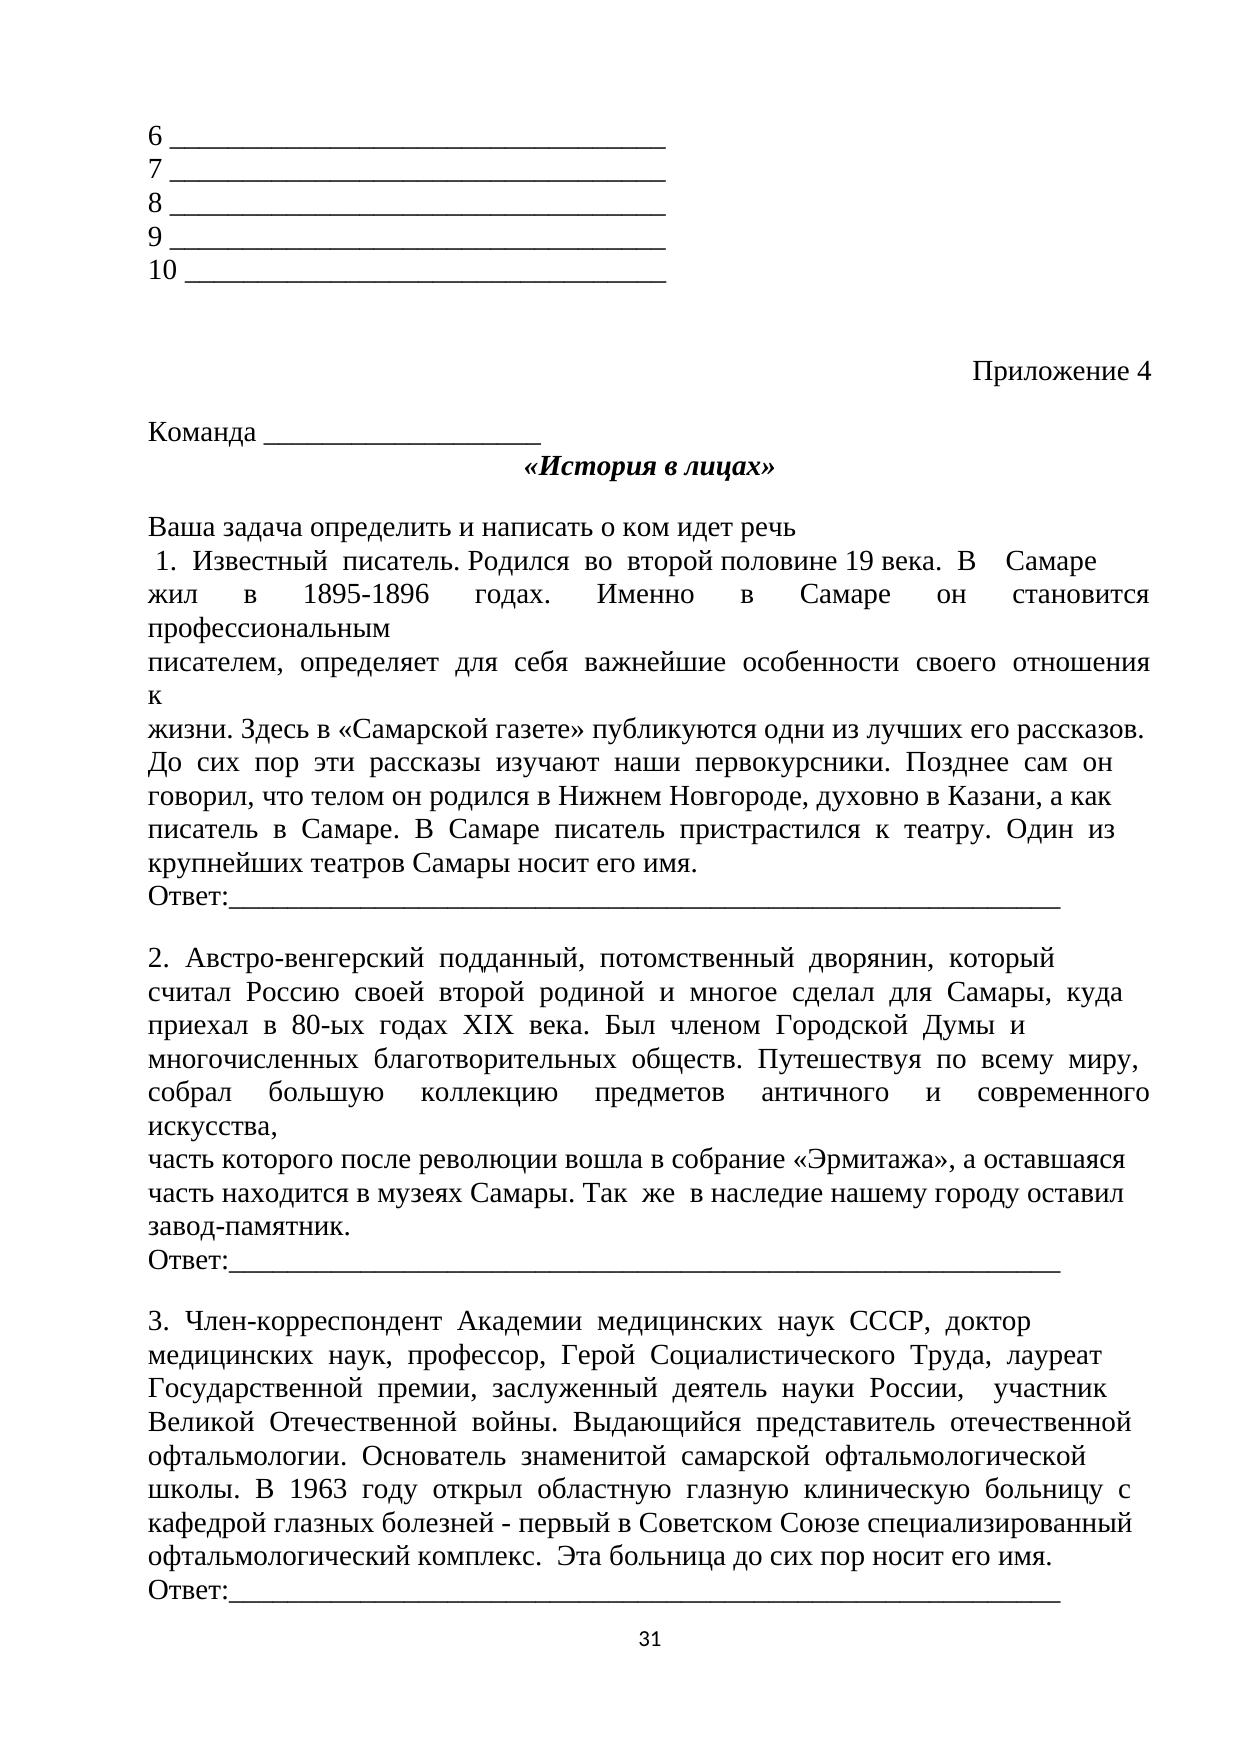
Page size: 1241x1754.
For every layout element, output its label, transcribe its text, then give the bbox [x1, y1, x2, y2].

text писателем, определяет для себя важнейшие особенности своего отношения к [148, 644, 1152, 711]
text школы. В 1963 году открыл областную глазную клиническую больницу с [148, 1471, 1152, 1505]
text офтальмологический комплекс. Эта больница до сих пор носит его имя. [148, 1538, 1152, 1572]
text часть находится в музеях Самары. Так же в наследие нашему городу оставил [148, 1175, 1152, 1208]
text 9 __________________________________ [148, 219, 1152, 252]
text До сих пор эти рассказы изучают наши первокурсники. Позднее сам он [148, 744, 1152, 778]
text «История в лицах» [148, 448, 1152, 482]
text говорил, что телом он родился в Нижнем Новгороде, духовно в Казани, а как [148, 778, 1152, 811]
text 1. Известный писатель. Родился во второй половине 19 века. В Самаре [148, 543, 1152, 577]
text считал Россию своей второй родиной и многое сделал для Самары, куда [148, 974, 1152, 1007]
text жизни. Здесь в «Самарской газете» публикуются одни из лучших его рассказов. [148, 711, 1152, 744]
text Государственной премии, заслуженный деятель науки России, участник [148, 1371, 1152, 1404]
text писатель в Самаре. В Самаре писатель пристрастился к театру. Один из [148, 811, 1152, 845]
text кафедрой глазных болезней - первый в Советском Союзе специализированный [148, 1505, 1152, 1538]
text 10 _________________________________ [148, 252, 1152, 286]
text Приложение 4 [148, 353, 1152, 386]
text медицинских наук, профессор, Герой Социалистического Труда, лауреат [148, 1337, 1152, 1371]
text Ответ:_________________________________________________________ [148, 878, 1152, 912]
text 6 __________________________________ [148, 118, 1152, 152]
text собрал большую коллекцию предметов античного и современного искусства, [148, 1074, 1152, 1141]
text завод-памятник. [148, 1208, 1152, 1242]
text 7 __________________________________ [148, 152, 1152, 185]
text многочисленных благотворительных обществ. Путешествуя по всему миру, [148, 1041, 1152, 1074]
text Команда ___________________ [148, 414, 1152, 448]
text приехал в 80-ых годах XIX века. Был членом Городской Думы и [148, 1007, 1152, 1041]
text жил в 1895-1896 годах. Именно в Самаре он становится профессиональным [148, 577, 1152, 644]
text 8 __________________________________ [148, 185, 1152, 219]
text 3. Член-корреспондент Академии медицинских наук СССР, доктор [148, 1303, 1152, 1337]
text Ваша задача определить и написать о ком идет речь [148, 509, 1152, 543]
text офтальмологии. Основатель знаменитой самарской офтальмологической [148, 1438, 1152, 1471]
text 2. Австро-венгерский подданный, потомственный дворянин, который [148, 940, 1152, 974]
text Ответ:_________________________________________________________ [148, 1572, 1152, 1605]
text часть которого после революции вошла в собрание «Эрмитажа», а оставшаяся [148, 1141, 1152, 1175]
text Ответ:_________________________________________________________ [148, 1242, 1152, 1276]
text крупнейших театров Самары носит его имя. [148, 845, 1152, 878]
text Великой Отечественной войны. Выдающийся представитель отечественной [148, 1404, 1152, 1438]
